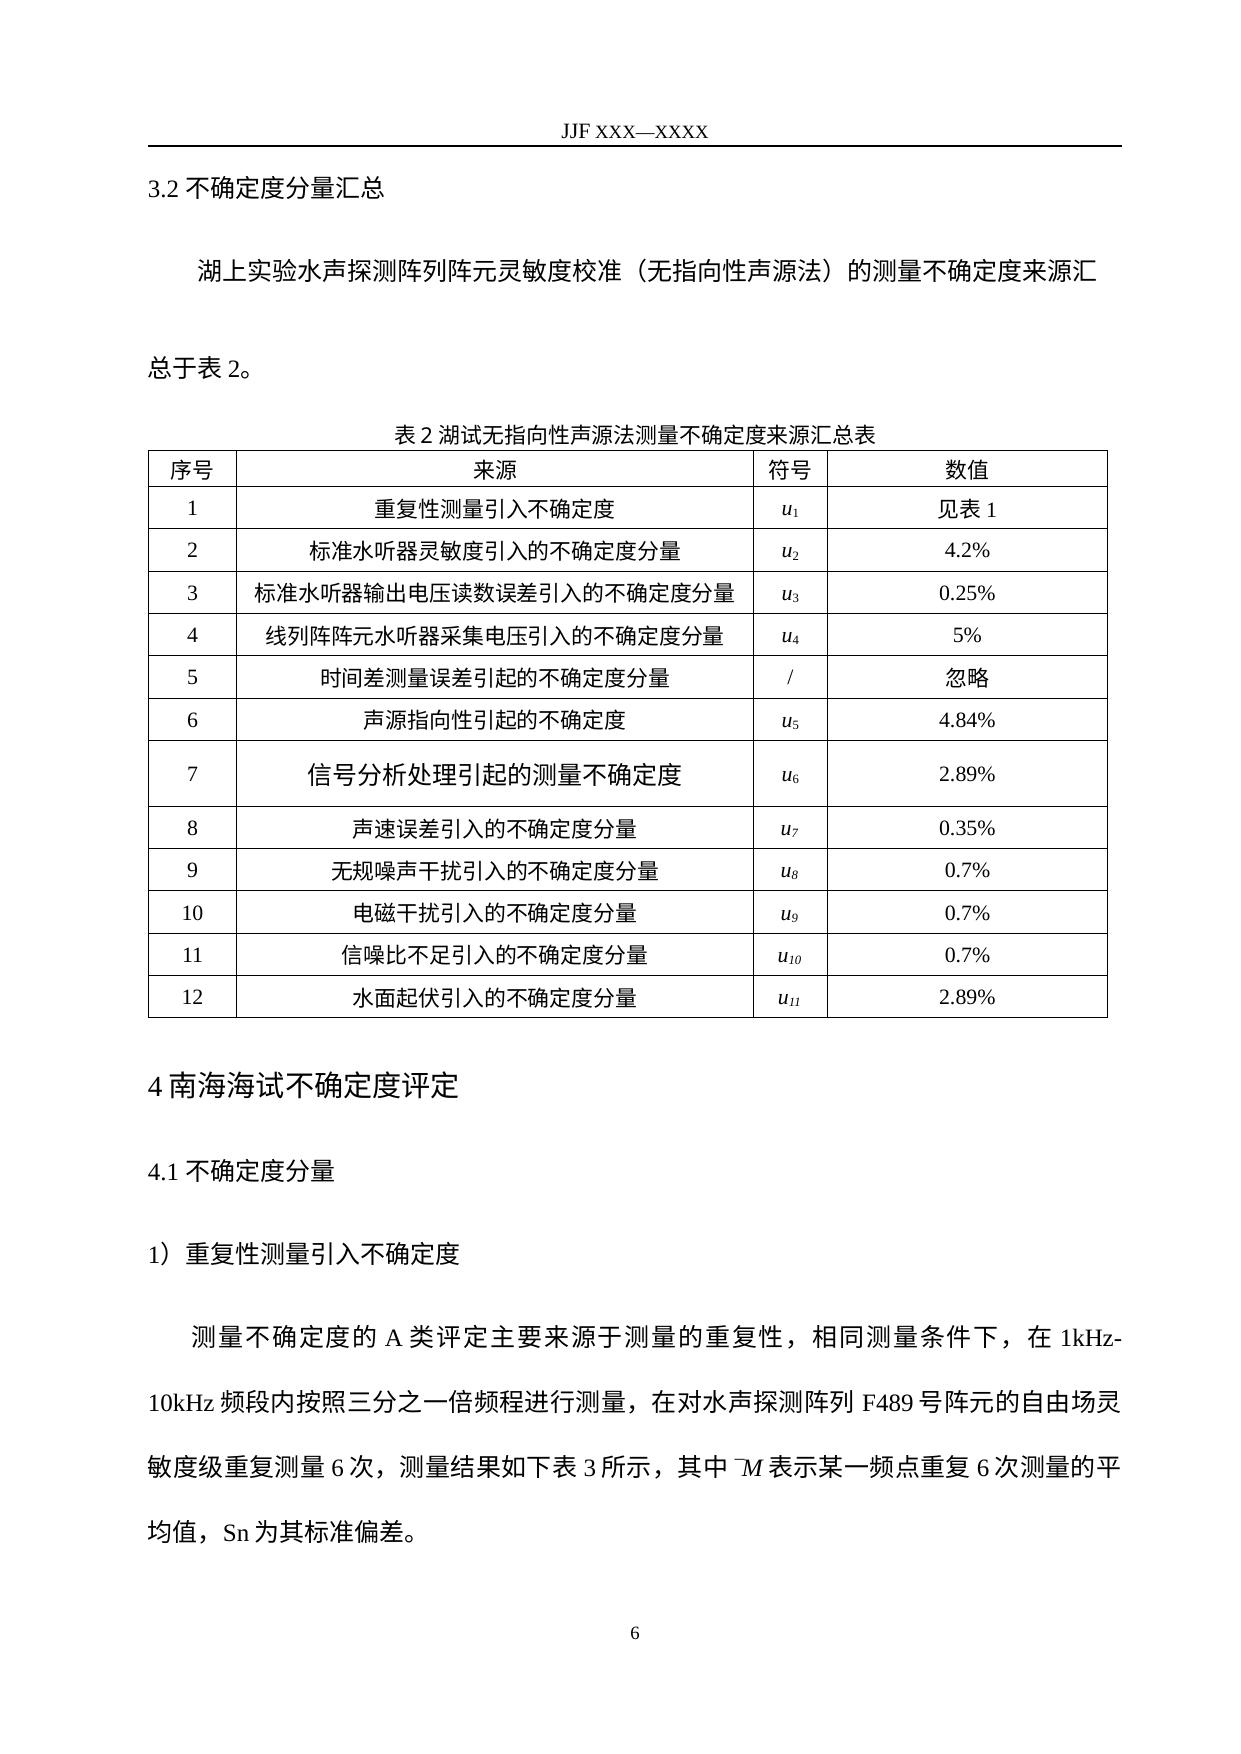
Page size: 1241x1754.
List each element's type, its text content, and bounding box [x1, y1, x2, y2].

table_cell u9 [754, 891, 827, 933]
table_cell u6 [754, 741, 827, 806]
table_cell / [754, 656, 827, 697]
table_header 数值 [828, 451, 1107, 486]
table_cell u1 [754, 487, 827, 528]
table_cell 标准水听器灵敏度引入的不确定度分量 [237, 529, 753, 571]
table_cell u7 [754, 807, 827, 848]
table_cell 无规噪声干扰引入的不确定度分量 [237, 849, 753, 890]
table_cell 0.7% [828, 849, 1107, 890]
table_cell 7 [149, 741, 236, 806]
table_cell u11 [754, 976, 827, 1017]
table_cell 线列阵阵元水听器采集电压引入的不确定度分量 [237, 614, 753, 655]
table_cell 声速误差引入的不确定度分量 [237, 807, 753, 848]
table_cell 6 [149, 699, 236, 740]
table_cell 1 [149, 487, 236, 528]
text 1）重复性测量引入不确定度 [148, 1220, 1122, 1285]
table_cell 12 [149, 976, 236, 1017]
table_cell 0.7% [828, 891, 1107, 933]
table_cell u10 [754, 934, 827, 975]
table_cell 4.2% [828, 529, 1107, 571]
table_cell 2 [149, 529, 236, 571]
table_cell 电磁干扰引入的不确定度分量 [237, 891, 753, 933]
table_cell u4 [754, 614, 827, 655]
table_cell 0.35% [828, 807, 1107, 848]
text 测量不确定度的A类评定主要来源于测量的重复性，相同测量条件下，在1kHz-10kHz频段内按照三分之一倍频程进行测量，在对水声探测阵列F489号阵元的自由场灵敏度级重复测量6次，测量结果如下表3所示，其中M表示某一频点重复6次测量的平均值，Sn为其标准偏差。 [148, 1303, 1122, 1563]
table_cell 忽略 [828, 656, 1107, 697]
table_cell 2.89% [828, 976, 1107, 1017]
text 湖上实验水声探测阵列阵元灵敏度校准（无指向性声源法）的测量不确定度来源汇总于表2。 [148, 237, 1122, 399]
table_cell u3 [754, 572, 827, 613]
table_cell 9 [149, 849, 236, 890]
table_cell 10 [149, 891, 236, 933]
table_cell 重复性测量引入不确定度 [237, 487, 753, 528]
table_cell 8 [149, 807, 236, 848]
table_cell 0.25% [828, 572, 1107, 613]
table_cell 声源指向性引起的不确定度 [237, 699, 753, 740]
table_cell u5 [754, 699, 827, 740]
table_cell 见表1 [828, 487, 1107, 528]
subtitle 4.1 不确定度分量 [148, 1137, 1122, 1202]
table_cell 4.84% [828, 699, 1107, 740]
table_cell 水面起伏引入的不确定度分量 [237, 976, 753, 1017]
table_cell 4 [149, 614, 236, 655]
table_cell 3 [149, 572, 236, 613]
table_cell u8 [754, 849, 827, 890]
table_cell u2 [754, 529, 827, 571]
table_header 符号 [754, 451, 827, 486]
table_cell 11 [149, 934, 236, 975]
subtitle 3.2 不确定度分量汇总 [148, 154, 1122, 219]
table_cell 5% [828, 614, 1107, 655]
table_cell 标准水听器输出电压读数误差引入的不确定度分量 [237, 572, 753, 613]
table_cell 信噪比不足引入的不确定度分量 [237, 934, 753, 975]
table_header 来源 [237, 451, 753, 486]
table_cell 信号分析处理引起的测量不确定度 [237, 741, 753, 806]
table_cell 时间差测量误差引起的不确定度分量 [237, 656, 753, 697]
subtitle 4南海海试不确定度评定 [148, 1051, 1122, 1116]
table_cell 2.89% [828, 741, 1107, 806]
table_cell 0.7% [828, 934, 1107, 975]
table_cell 5 [149, 656, 236, 697]
text 表2 湖试无指向性声源法测量不确定度来源汇总表 [148, 417, 1122, 450]
table_header 序号 [149, 451, 236, 486]
